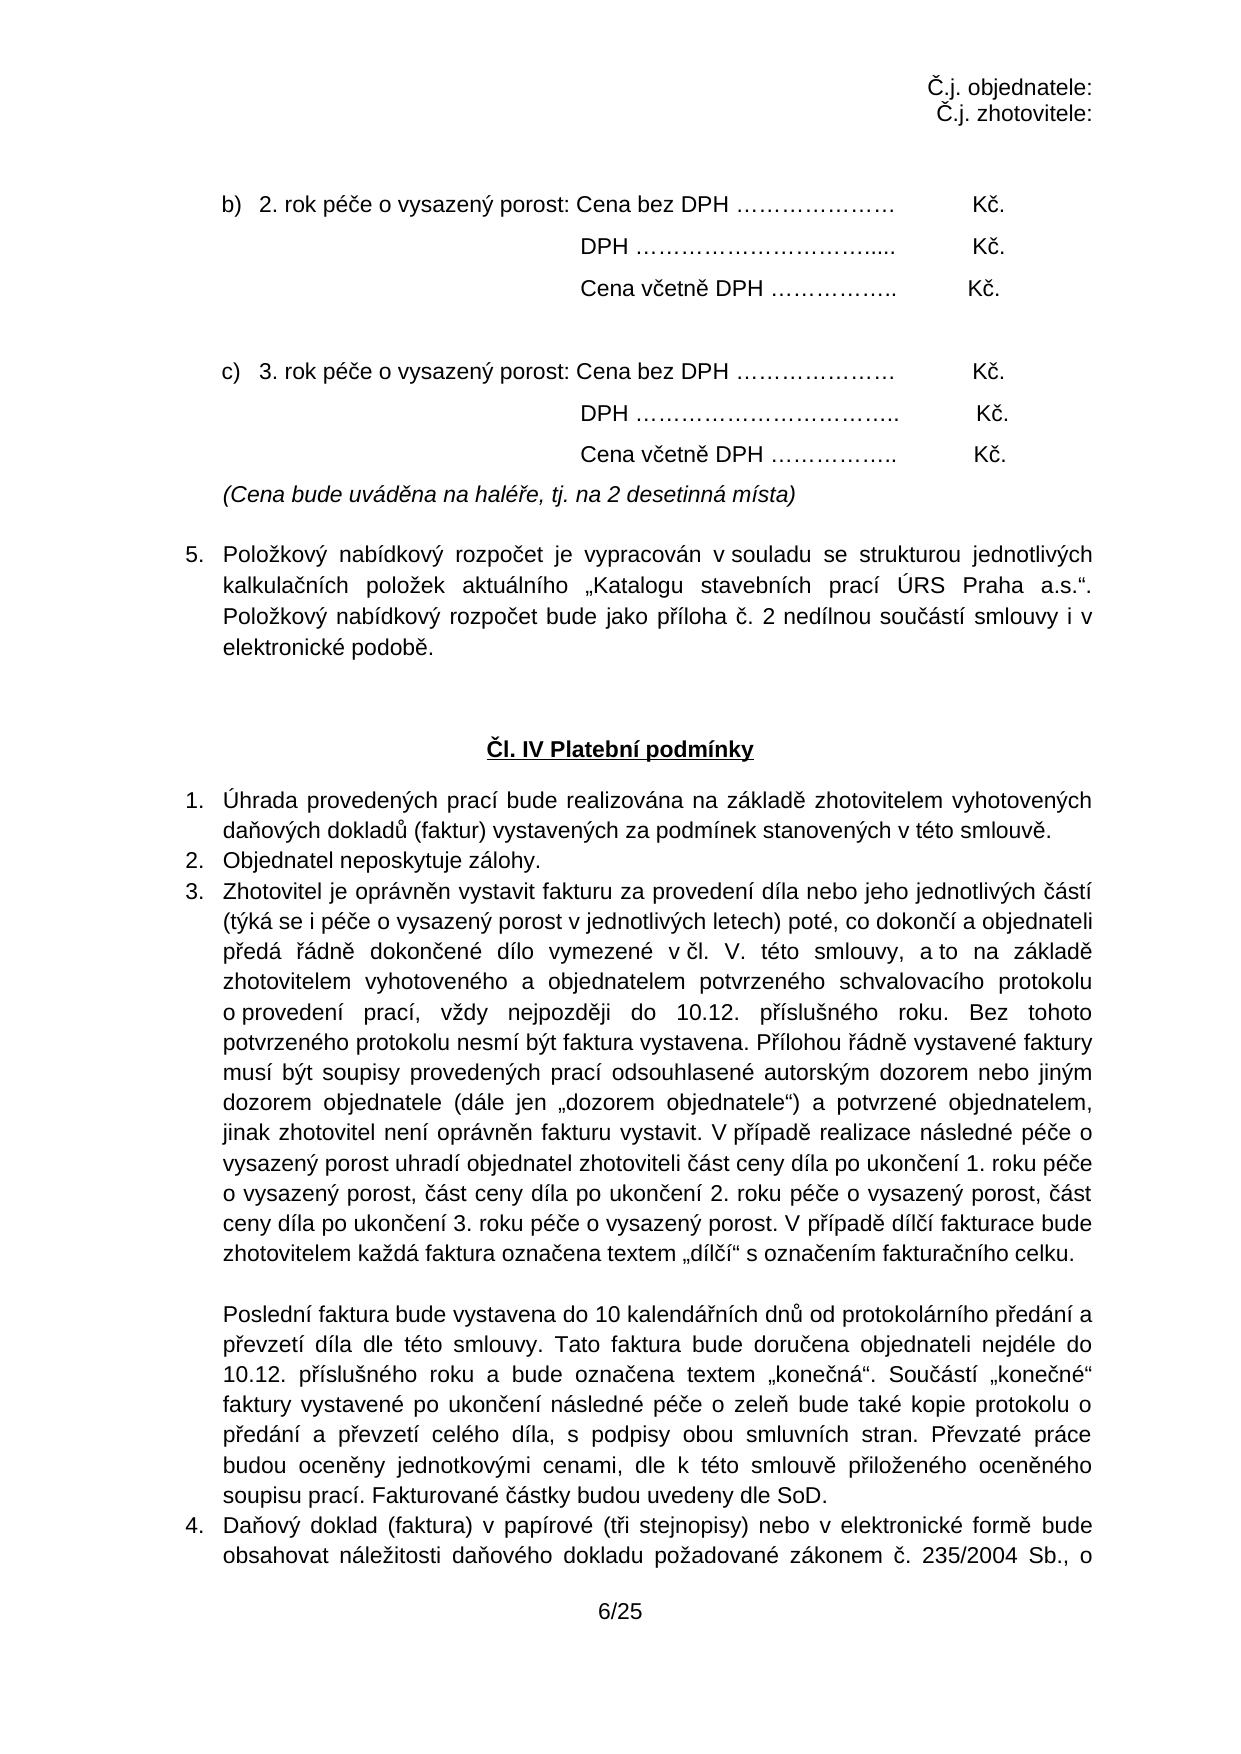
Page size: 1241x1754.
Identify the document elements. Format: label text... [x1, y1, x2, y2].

list Úhrada provedených prací bude realizována na základě zhotovitelem vyhotovených daňových dokladů (faktur) vystavených za podmínek stanovených v této smlouvě. [185, 787, 1093, 844]
list (Cena bude uváděna na haléře, tj. na 2 desetinná místa) [223, 481, 1093, 507]
list 3. rok péče o vysazený porost: Cena bez DPH ………………… Kč. [221, 356, 1093, 385]
text DPH …………………………..... Kč. [148, 231, 1093, 260]
text Cena včetně DPH …………….. Kč. [148, 439, 1093, 468]
list Zhotovitel je oprávněn vystavit fakturu za provedení díla nebo jeho jednotlivých částí (týká se i péče o vysazený porost v jednotlivých letech) poté, co dokončí a objednateli předá řádně dokončené dílo vymezené v čl. V. této smlouvy, a to na základě zhotovitelem vyhotoveného a objednatelem potvrzeného schvalovacího protokolu o provedení prací, vždy nejpozději do 10.12. příslušného roku. Bez tohoto potvrzeného protokolu nesmí být faktura vystavena. Přílohou řádně vystavené faktury musí být soupisy provedených prací odsouhlasené autorským dozorem nebo jiným dozorem objednatele (dále jen „dozorem objednatele“) a potvrzené objednatelem, jinak zhotovitel není oprávněn fakturu vystavit. V případě realizace následné péče o vysazený porost uhradí objednatel zhotoviteli část ceny díla po ukončení 1. roku péče o vysazený porost, část ceny díla po ukončení 2. roku péče o vysazený porost, část ceny díla po ukončení 3. roku péče o vysazený porost. V případě dílčí fakturace bude zhotovitelem každá faktura označena textem „dílčí“ s označením fakturačního celku. [185, 878, 1093, 1267]
text DPH …………………………….. Kč. [148, 398, 1093, 427]
list 2. rok péče o vysazený porost: Cena bez DPH ………………… Kč. [221, 189, 1093, 218]
text Cena včetně DPH …………….. Kč. [148, 273, 1093, 302]
list Objednatel neposkytuje zálohy. [185, 847, 1093, 874]
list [185, 1512, 1093, 1569]
list Poslední faktura bude vystavena do 10 kalendářních dnů od protokolárního předání a převzetí díla dle této smlouvy. Tato faktura bude doručena objednateli nejdéle do 10.12. příslušného roku a bude označena textem „konečná“. Součástí „konečné“ faktury vystavené po ukončení následné péče o zeleň bude také kopie protokolu o předání a převzetí celého díla, s podpisy obou smluvních stran. Převzaté práce budou oceněny jednotkovými cenami, dle k této smlouvě přiloženého oceněného soupisu prací. Fakturované částky budou uvedeny dle SoD. [223, 1301, 1093, 1508]
list Položkový nabídkový rozpočet je vypracován v souladu se strukturou jednotlivých kalkulačních položek aktuálního „Katalogu stavebních prací ÚRS Praha a.s.“. Položkový nabídkový rozpočet bude jako příloha č. 2 nedílnou součástí smlouvy i v elektronické podobě. [185, 541, 1093, 660]
text Čl. IV Platební podmínky [148, 736, 1093, 762]
